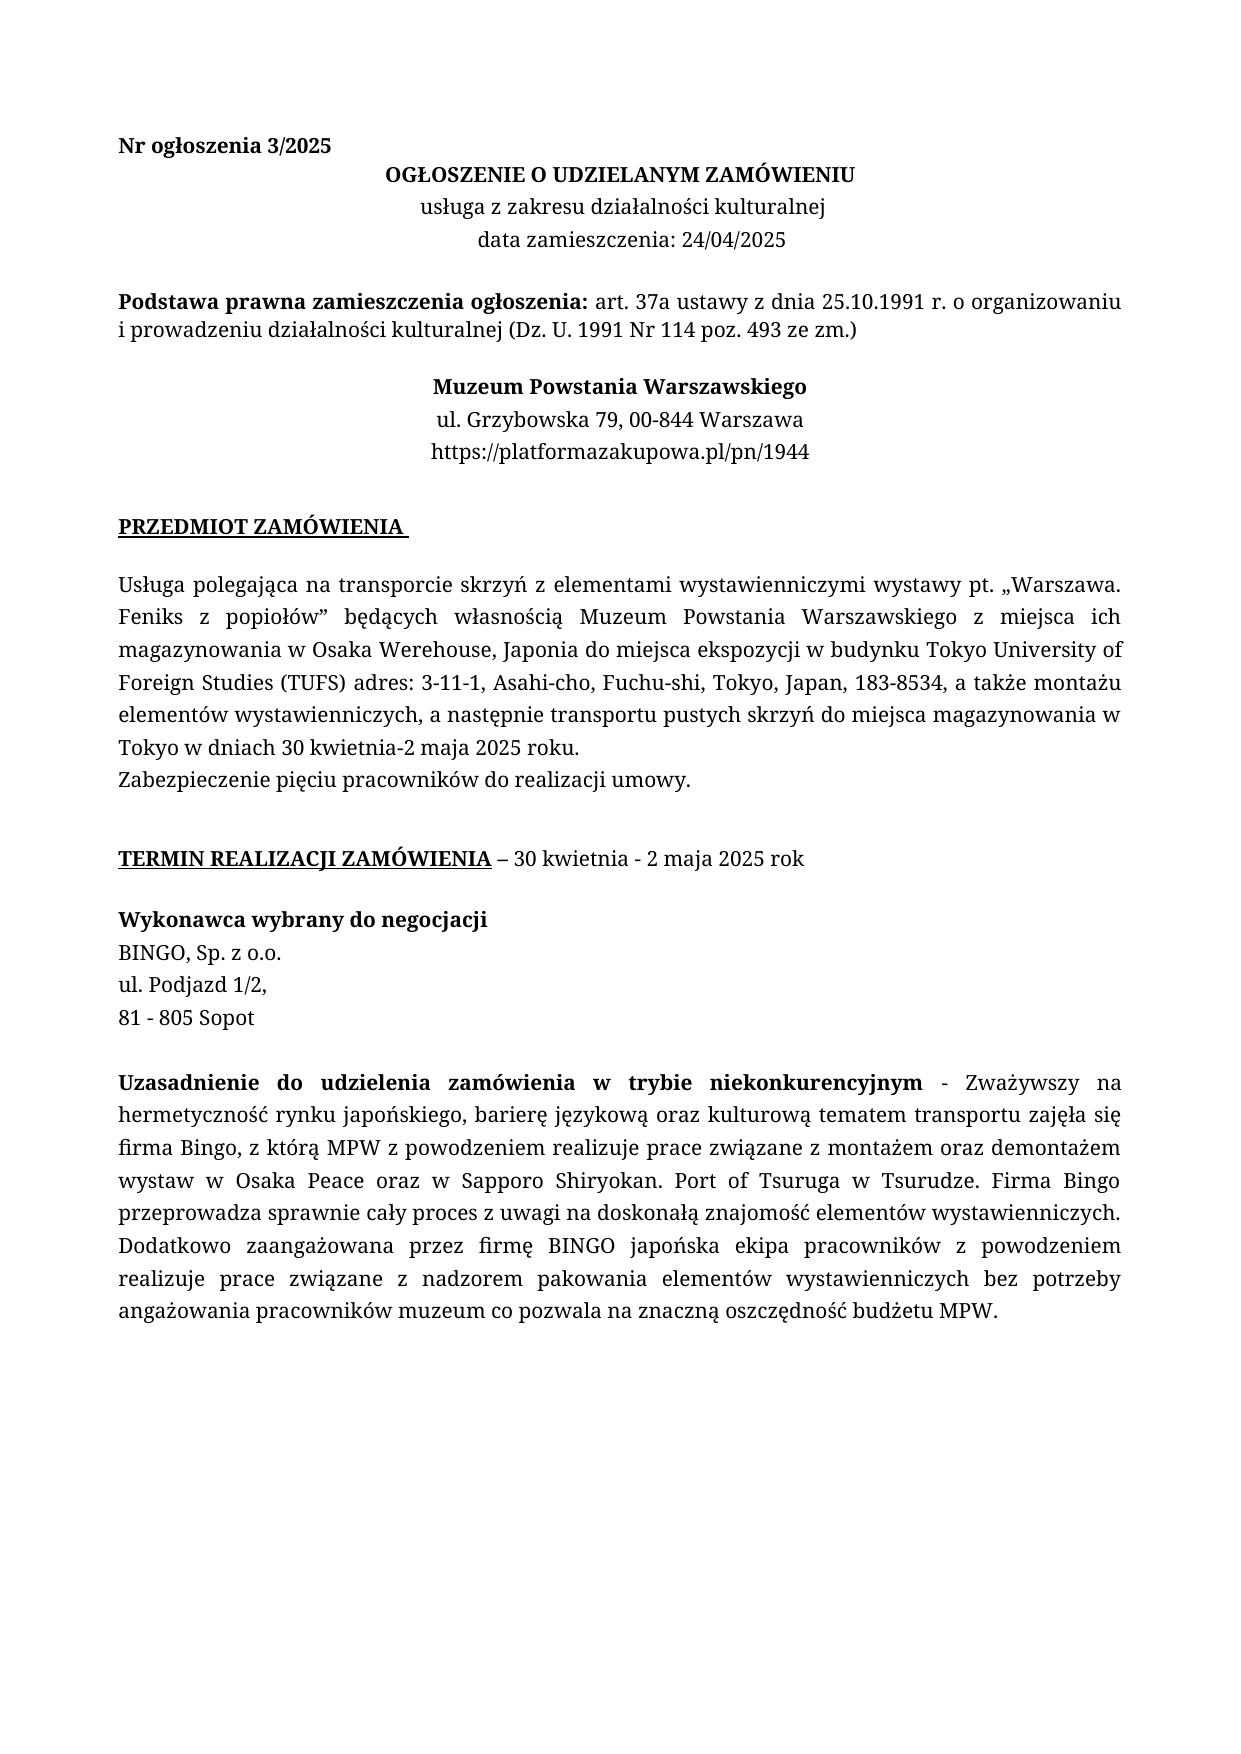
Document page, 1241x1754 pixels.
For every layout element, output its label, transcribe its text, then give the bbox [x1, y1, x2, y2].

text Muzeum Powstania Warszawskiego [118, 372, 1122, 401]
text OGŁOSZENIE O UDZIELANYM ZAMÓWIENIU [118, 160, 1122, 188]
text Zabezpieczenie pięciu pracowników do realizacji umowy. [118, 766, 1122, 794]
text TERMIN REALIZACJI ZAMÓWIENIA – 30 kwietnia - 2 maja 2025 rok [118, 831, 1122, 872]
text Nr ogłoszenia 3/2025 [118, 118, 1122, 160]
text https://platformazakupowa.pl/pn/1944 [118, 437, 1122, 466]
text Wykonawca wybrany do negocjacji BINGO, Sp. z o.o. ul. Podjazd 1/2, 81 - 805 Sopot [118, 905, 1122, 1031]
text Podstawa prawna zamieszczenia ogłoszenia: art. 37a ustawy z dnia 25.10.1991 r. o organizowaniu i prowadzeniu działalności kulturalnej (Dz. U. 1991 Nr 114 poz. 493 ze zm.) [118, 287, 1122, 344]
text Uzasadnienie do udzielenia zamówienia w trybie niekonkurencyjnym - Zważywszy na hermetyczność rynku japońskiego, barierę językową oraz kulturową tematem transportu zajęła się firma Bingo, z którą MPW z powodzeniem realizuje prace związane z montażem oraz demontażem wystaw w Osaka Peace oraz w Sapporo Shiryokan. Port of Tsuruga w Tsurudze. Firma Bingo przeprowadza sprawnie cały proces z uwagi na doskonałą znajomość elementów wystawienniczych. Dodatkowo zaangażowana przez firmę BINGO japońska ekipa pracowników z powodzeniem realizuje prace związane z nadzorem pakowania elementów wystawienniczych bez potrzeby angażowania pracowników muzeum co pozwala na znaczną oszczędność budżetu MPW. [118, 1068, 1122, 1325]
text data zamieszczenia: 24/04/2025 [142, 225, 1122, 253]
text ul. Grzybowska 79, 00-844 Warszawa [118, 405, 1122, 433]
text PRZEDMIOT ZAMÓWIENIA [118, 499, 1122, 541]
text Usługa polegająca na transporcie skrzyń z elementami wystawienniczymi wystawy pt. „Warszawa. Feniks z popiołów” będących własnością Muzeum Powstania Warszawskiego z miejsca ich magazynowania w Osaka Werehouse, Japonia do miejsca ekspozycji w budynku Tokyo University of Foreign Studies (TUFS) adres: 3-11-1, Asahi-cho, Fuchu-shi, Tokyo, Japan, 183-8534, a także montażu elementów wystawienniczych, a następnie transportu pustych skrzyń do miejsca magazynowania w Tokyo w dniach 30 kwietnia-2 maja 2025 roku. [118, 570, 1122, 761]
text usługa z zakresu działalności kulturalnej [118, 192, 1122, 221]
